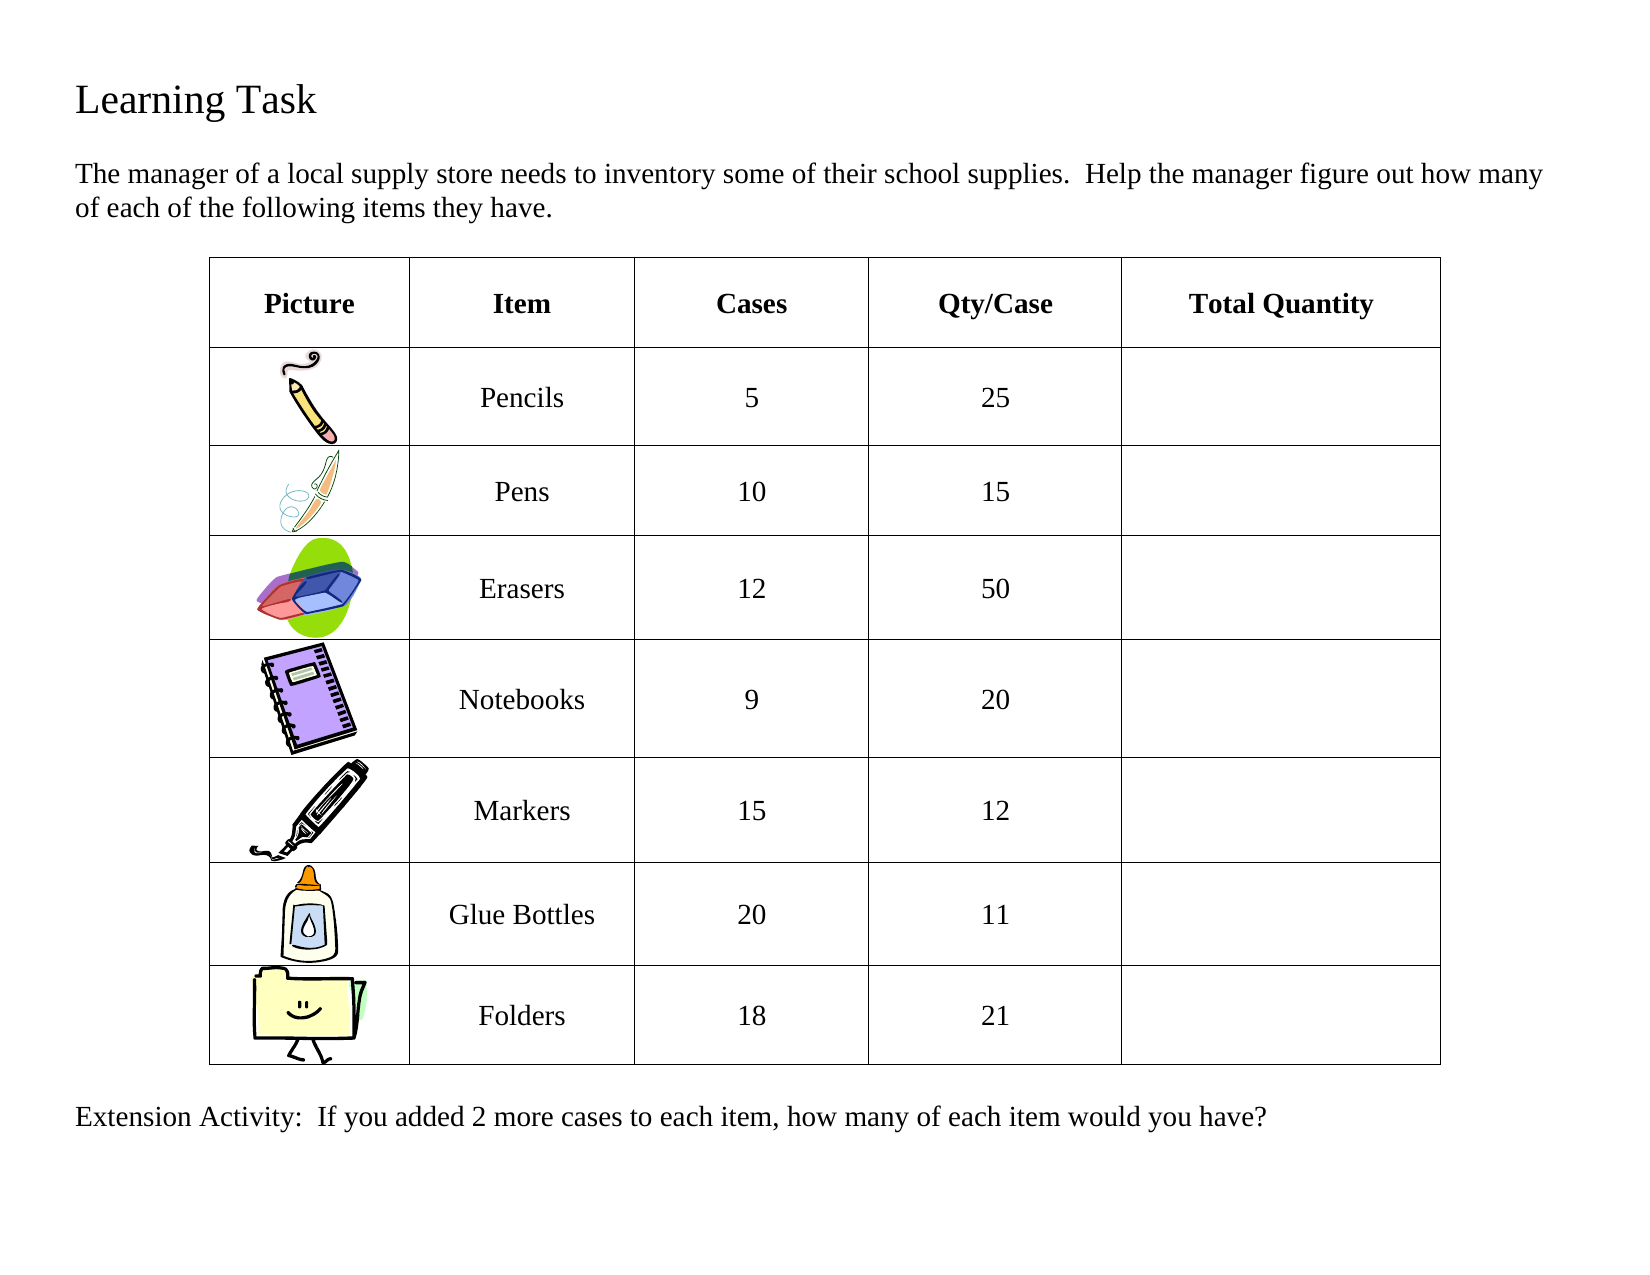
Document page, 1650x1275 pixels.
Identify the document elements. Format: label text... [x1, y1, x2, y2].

table_cell [285, 966, 409, 1064]
table_cell 20 [635, 863, 868, 964]
table_header Picture [210, 258, 409, 347]
table_cell [210, 863, 409, 964]
table_cell [210, 640, 409, 757]
table_cell 20 [869, 640, 1121, 757]
table_cell [1122, 640, 1440, 757]
table_cell Folders [410, 966, 634, 1064]
table_cell [1122, 446, 1440, 535]
table_cell 10 [635, 446, 868, 535]
text The manager of a local supply store needs to inventory some of their school supplies. Help the manager figure out how many of each of the following items they have. [75, 156, 1575, 223]
table_header Qty/Case [869, 258, 1121, 347]
table_cell [210, 966, 321, 1064]
table_header Item [410, 258, 634, 347]
table_cell [210, 536, 409, 639]
table_cell 18 [635, 966, 868, 1064]
table_cell Pens [410, 446, 634, 535]
table_cell Erasers [410, 536, 634, 639]
table_cell 21 [869, 966, 1121, 1064]
table_cell [1122, 348, 1440, 445]
text Learning Task [75, 75, 1575, 123]
table_cell [210, 446, 409, 535]
table_cell 15 [869, 446, 1121, 535]
table_cell 12 [635, 536, 868, 639]
table_cell 9 [635, 640, 868, 757]
table_header Total Quantity [1122, 258, 1440, 347]
table_cell 11 [869, 863, 1121, 964]
table_cell [1122, 758, 1440, 862]
table_cell 25 [869, 348, 1121, 445]
table_cell [1122, 966, 1440, 1064]
table_cell Glue Bottles [410, 863, 634, 964]
table_cell [210, 758, 409, 862]
table_cell 15 [635, 758, 868, 862]
table_cell [1122, 863, 1440, 964]
text Extension Activity: If you added 2 more cases to each item, how many of each item would you have? [75, 1099, 1575, 1132]
table_cell Pencils [410, 348, 634, 445]
table_cell Notebooks [410, 640, 634, 757]
table_cell 12 [869, 758, 1121, 862]
table_cell 50 [869, 536, 1121, 639]
table_cell [1122, 536, 1440, 639]
table_header Cases [635, 258, 868, 347]
table_cell [210, 348, 409, 445]
table_cell 5 [635, 348, 868, 445]
table_cell Markers [410, 758, 634, 862]
